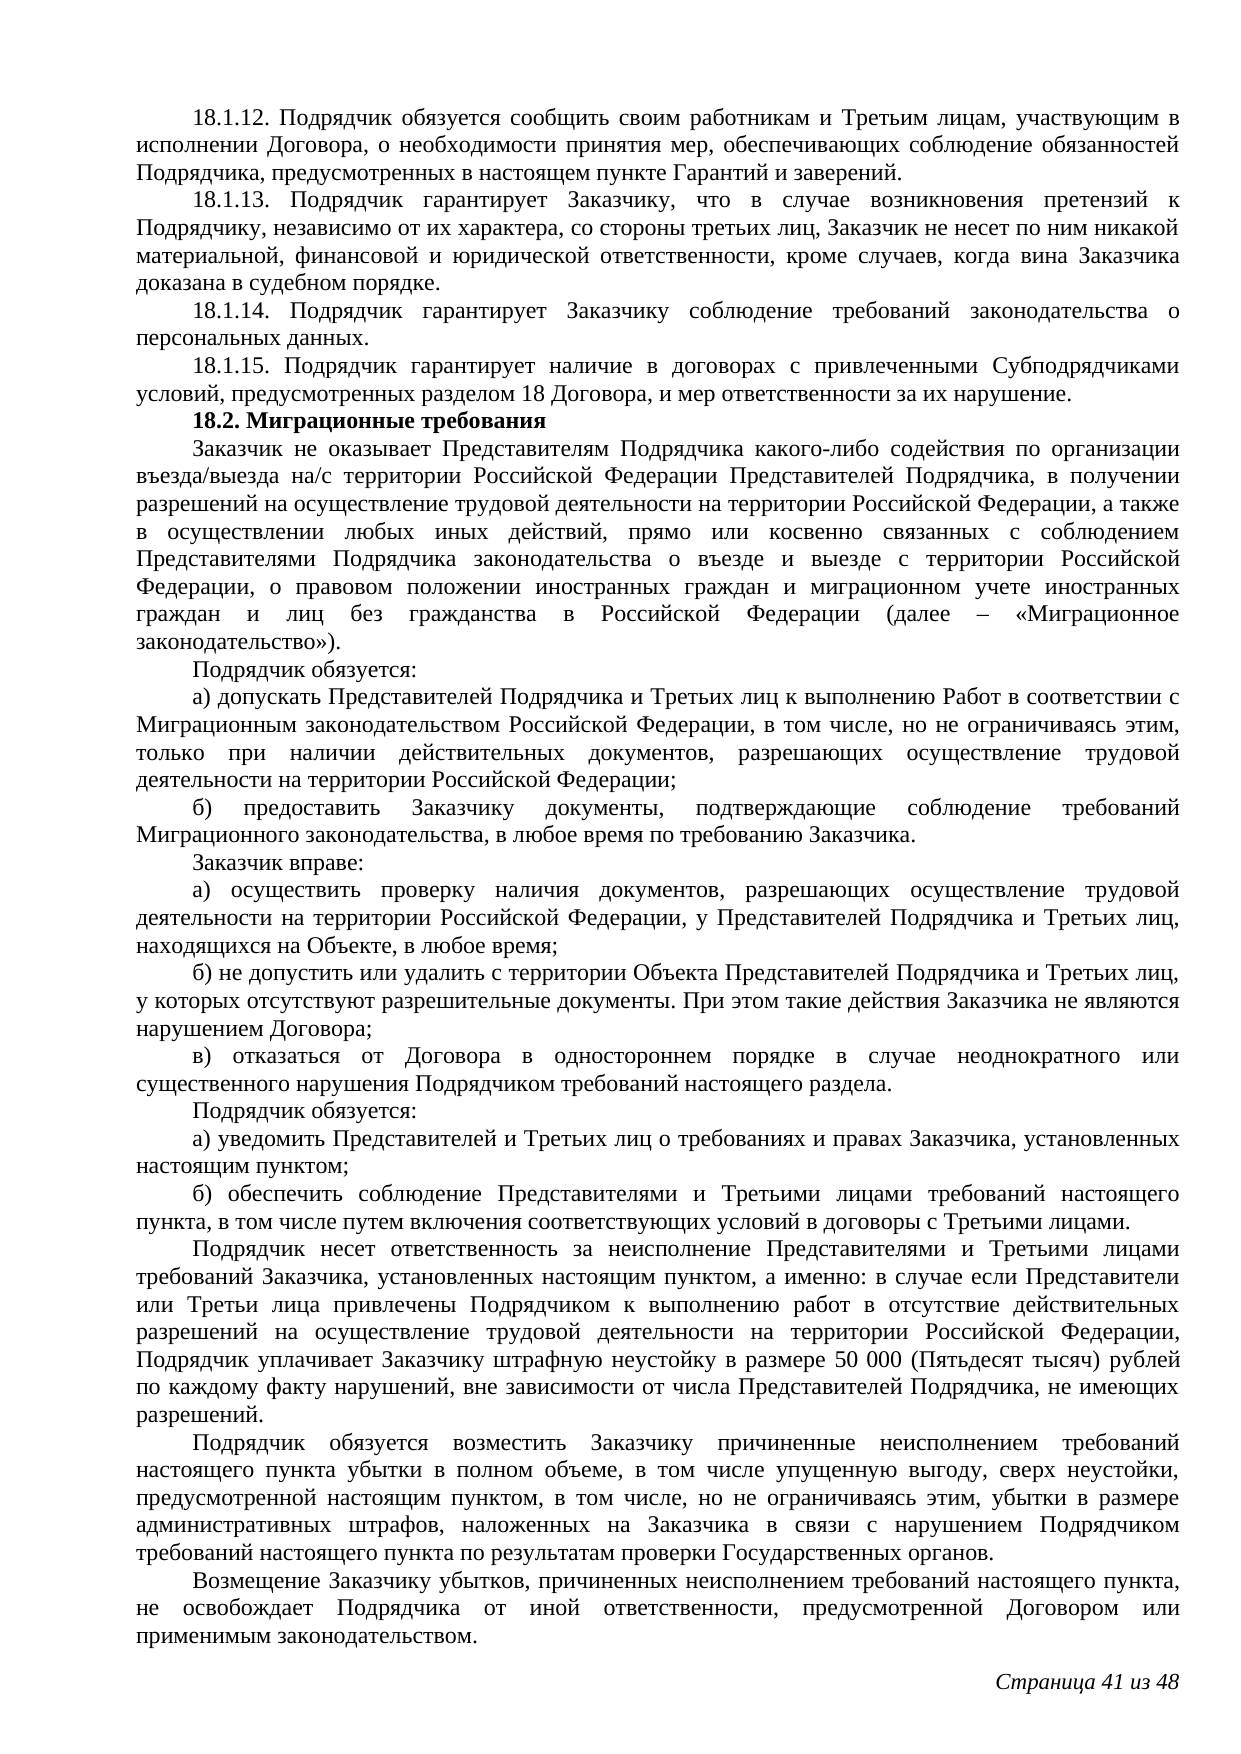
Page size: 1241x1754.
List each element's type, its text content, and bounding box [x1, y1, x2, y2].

text Подрядчик обязуется возместить Заказчику причиненные неисполнением требований настоящего пункта убытки в полном объеме, в том числе упущенную выгоду, сверх неустойки, предусмотренной настоящим пунктом, в том числе, но не ограничиваясь этим, убытки в размере административных штрафов, наложенных на Заказчика в связи с нарушением Подрядчиком требований настоящего пункта по результатам проверки Государственных органов. [136, 1428, 1181, 1566]
text б) не допустить или удалить с территории Объекта Представителей Подрядчика и Третьих лиц, у которых отсутствуют разрешительные документы. При этом такие действия Заказчика не являются нарушением Договора; [136, 958, 1181, 1041]
text а) допускать Представителей Подрядчика и Третьих лиц к выполнению Работ в соответствии с Миграционным законодательством Российской Федерации, в том числе, но не ограничиваясь этим, только при наличии действительных документов, разрешающих осуществление трудовой деятельности на территории Российской Федерации; [136, 682, 1181, 793]
text 18.1.12. Подрядчик обязуется сообщить своим работникам и Третьим лицам, участвующим в исполнении Договора, о необходимости принятия мер, обеспечивающих соблюдение обязанностей Подрядчика, предусмотренных в настоящем пункте Гарантий и заверений. [136, 103, 1181, 185]
text Подрядчик обязуется: [136, 1096, 1181, 1124]
text Заказчик вправе: [136, 848, 1181, 876]
text 18.2. Миграционные требования [136, 406, 1181, 434]
text б) обеспечить соблюдение Представителями и Третьими лицами требований настоящего пункта, в том числе путем включения соответствующих условий в договоры с Третьими лицами. [136, 1179, 1181, 1234]
text а) уведомить Представителей и Третьих лиц о требованиях и правах Заказчика, установленных настоящим пунктом; [136, 1124, 1181, 1179]
text Подрядчик обязуется: [136, 655, 1181, 682]
text Заказчик не оказывает Представителям Подрядчика какого-либо содействия по организации въезда/выезда на/с территории Российской Федерации Представителей Подрядчика, в получении разрешений на осуществление трудовой деятельности на территории Российской Федерации, а также в осуществлении любых иных действий, прямо или косвенно связанных с соблюдением Представителями Подрядчика законодательства о въезде и выезде с территории Российской Федерации, о правовом положении иностранных граждан и миграционном учете иностранных граждан и лиц без гражданства в Российской Федерации (далее – «Миграционное законодательство»). [136, 434, 1181, 655]
text 18.1.15. Подрядчик гарантирует наличие в договорах с привлеченными Субподрядчиками условий, предусмотренных разделом 18 Договора, и мер ответственности за их нарушение. [136, 351, 1181, 406]
text б) предоставить Заказчику документы, подтверждающие соблюдение требований Миграционного законодательства, в любое время по требованию Заказчика. [136, 793, 1181, 848]
text а) осуществить проверку наличия документов, разрешающих осуществление трудовой деятельности на территории Российской Федерации, у Представителей Подрядчика и Третьих лиц, находящихся на Объекте, в любое время; [136, 876, 1181, 958]
text Подрядчик несет ответственность за неисполнение Представителями и Третьими лицами требований Заказчика, установленных настоящим пунктом, а именно: в случае если Представители или Третьи лица привлечены Подрядчиком к выполнению работ в отсутствие действительных разрешений на осуществление трудовой деятельности на территории Российской Федерации, Подрядчик уплачивает Заказчику штрафную неустойку в размере 50 000 (Пятьдесят тысяч) рублей по каждому факту нарушений, вне зависимости от числа Представителей Подрядчика, не имеющих разрешений. [136, 1234, 1181, 1428]
text Возмещение Заказчику убытков, причиненных неисполнением требований настоящего пункта, не освобождает Подрядчика от иной ответственности, предусмотренной Договором или применимым законодательством. [136, 1566, 1181, 1648]
text в) отказаться от Договора в одностороннем порядке в случае неоднократного или существенного нарушения Подрядчиком требований настоящего раздела. [136, 1041, 1181, 1096]
text 18.1.14. Подрядчик гарантирует Заказчику соблюдение требований законодательства о персональных данных. [136, 296, 1181, 351]
text 18.1.13. Подрядчик гарантирует Заказчику, что в случае возникновения претензий к Подрядчику, независимо от их характера, со стороны третьих лиц, Заказчик не несет по ним никакой материальной, финансовой и юридической ответственности, кроме случаев, когда вина Заказчика доказана в судебном порядке. [136, 185, 1181, 296]
